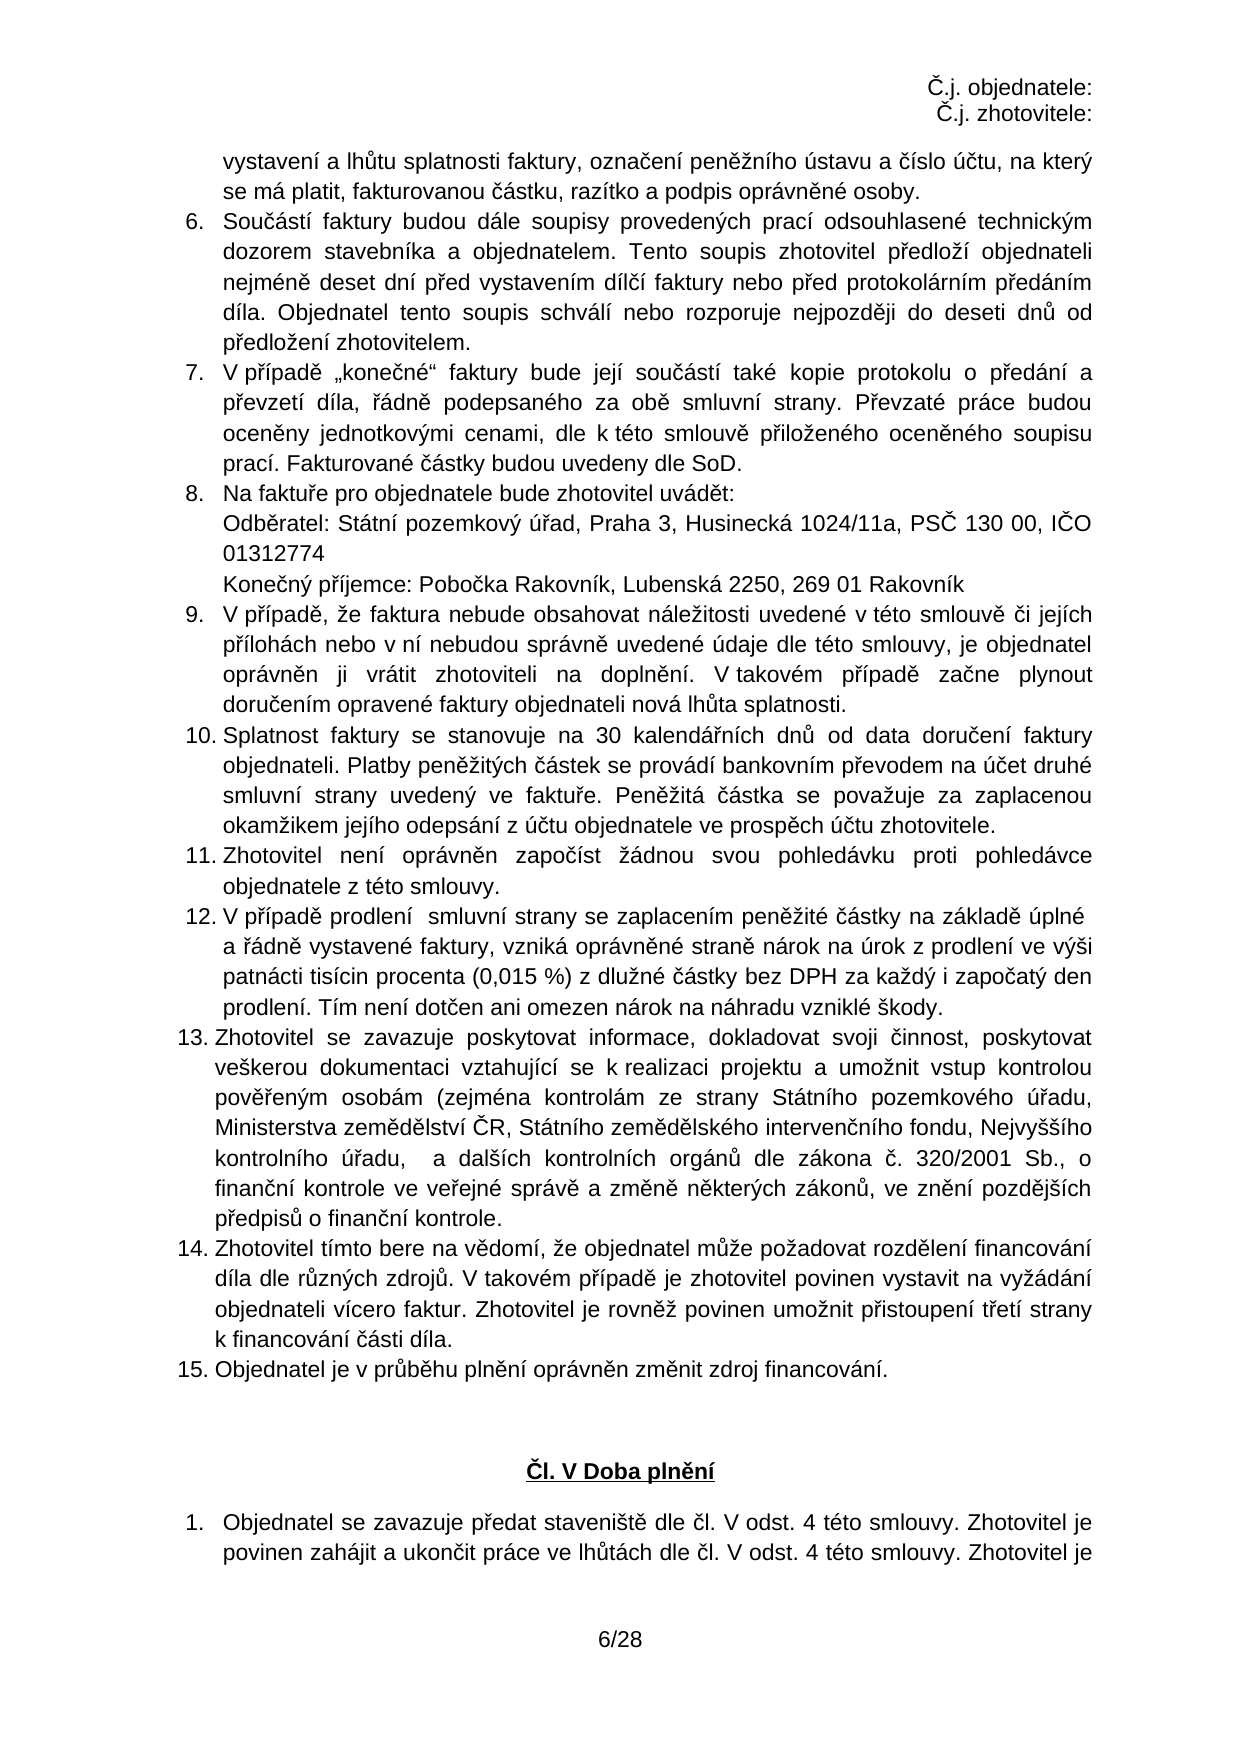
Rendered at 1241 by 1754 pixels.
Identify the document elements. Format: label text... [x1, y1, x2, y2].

list Odběratel: Státní pozemkový úřad, Praha 3, Husinecká 1024/11a, PSČ 130 00, IČO 01312774 [223, 510, 1093, 567]
list Součástí faktury budou dále soupisy provedených prací odsouhlasené technickým dozorem stavebníka a objednatelem. Tento soupis zhotovitel předloží objednateli nejméně deset dní před vystavením dílčí faktury nebo před protokolárním předáním díla. Objednatel tento soupis schválí nebo rozporuje nejpozději do deseti dnů od předložení zhotovitelem. [185, 208, 1093, 355]
list Na faktuře pro objednatele bude zhotovitel uvádět: [185, 480, 1093, 506]
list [185, 1509, 1093, 1566]
list V případě „konečné“ faktury bude její součástí také kopie protokolu o předání a převzetí díla, řádně podepsaného za obě smluvní strany. Převzaté práce budou oceněny jednotkovými cenami, dle k této smlouvě přiloženého oceněného soupisu prací. Fakturované částky budou uvedeny dle SoD. [185, 359, 1093, 476]
list Zhotovitel tímto bere na vědomí, že objednatel může požadovat rozdělení financování díla dle různých zdrojů. V takovém případě je zhotovitel povinen vystavit na vyžádání objednateli vícero faktur. Zhotovitel je rovněž povinen umožnit přistoupení třetí strany k financování části díla. [177, 1235, 1093, 1352]
text Čl. V Doba plnění [148, 1458, 1093, 1484]
list Splatnost faktury se stanovuje na 30 kalendářních dnů od data doručení faktury objednateli. Platby peněžitých částek se provádí bankovním převodem na účet druhé smluvní strany uvedený ve faktuře. Peněžitá částka se považuje za zaplacenou okamžikem jejího odepsání z účtu objednatele ve prospěch účtu zhotovitele. [185, 722, 1093, 838]
list V případě prodlení smluvní strany se zaplacením peněžité částky na základě úplné a řádně vystavené faktury, vzniká oprávněné straně nárok na úrok z prodlení ve výši patnácti tisícin procenta (0,015 %) z dlužné částky bez DPH za každý i započatý den prodlení. Tím není dotčen ani omezen nárok na náhradu vzniklé škody. [185, 903, 1093, 1020]
list Objednatel je v průběhu plnění oprávněn změnit zdroj financování. [177, 1356, 1093, 1382]
list Zhotovitel se zavazuje poskytovat informace, dokladovat svoji činnost, poskytovat veškerou dokumentaci vztahující se k realizaci projektu a umožnit vstup kontrolou pověřeným osobám (zejména kontrolám ze strany Státního pozemkového úřadu, Ministerstva zemědělství ČR, Státního zemědělského intervenčního fondu, Nejvyššího kontrolního úřadu, a dalších kontrolních orgánů dle zákona č. 320/2001 Sb., o finanční kontrole ve veřejné správě a změně některých zákonů, ve znění pozdějších předpisů o finanční kontrole. [177, 1024, 1093, 1231]
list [185, 148, 1093, 204]
list Zhotovitel není oprávněn započíst žádnou svou pohledávku proti pohledávce objednatele z této smlouvy. [185, 842, 1093, 899]
list V případě, že faktura nebude obsahovat náležitosti uvedené v této smlouvě či jejích přílohách nebo v ní nebudou správně uvedené údaje dle této smlouvy, je objednatel oprávněn ji vrátit zhotoviteli na doplnění. V takovém případě začne plynout doručením opravené faktury objednateli nová lhůta splatnosti. [185, 601, 1093, 718]
list Konečný příjemce: Pobočka Rakovník, Lubenská 2250, 269 01 Rakovník [223, 571, 1093, 597]
